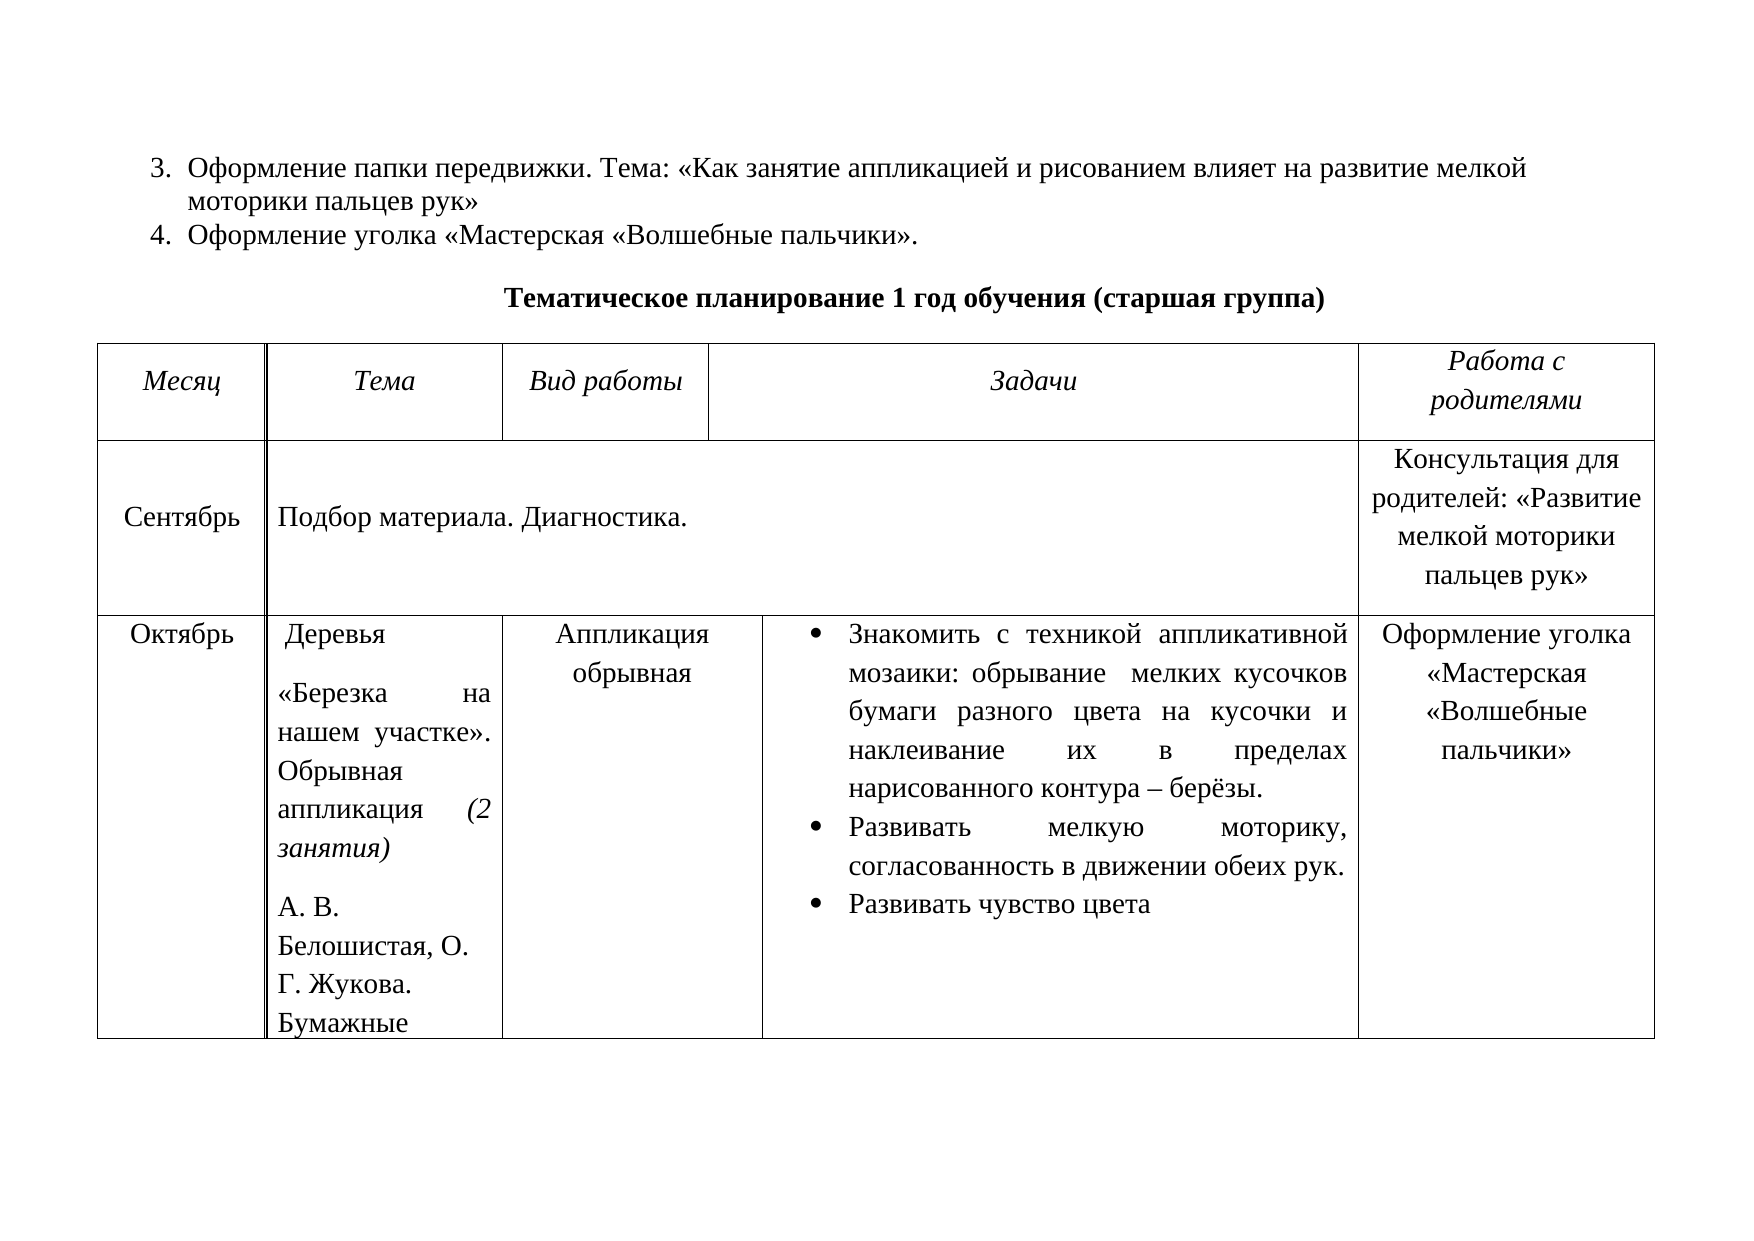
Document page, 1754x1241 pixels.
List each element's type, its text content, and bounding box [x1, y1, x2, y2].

table_header Задачи [709, 344, 1358, 440]
table_cell Сентябрь [98, 441, 264, 615]
table_cell Подбор материала. Диагностика. [268, 441, 1358, 615]
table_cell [1359, 616, 1654, 1038]
table_cell Консультация для родителей: «Развитие мелкой моторики пальцев рук» [1359, 441, 1654, 615]
table_header Месяц [98, 344, 264, 440]
table_cell Аппликация обрывная [503, 616, 762, 1038]
list Оформление уголка «Мастерская «Волшебные пальчики». [150, 217, 1641, 251]
list Оформление папки передвижки. Тема: «Как занятие аппликацией и рисованием влияет на развитие мелкой моторики пальцев рук» [150, 150, 1641, 217]
table_header Тема [268, 344, 502, 440]
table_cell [763, 616, 1358, 1038]
table_cell Октябрь [98, 616, 264, 1038]
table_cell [268, 616, 502, 1038]
table_header Вид работы [503, 344, 708, 440]
text Тематическое планирование 1 год обучения (старшая группа) [187, 280, 1641, 313]
table_header Работа с родителями [1359, 344, 1654, 440]
